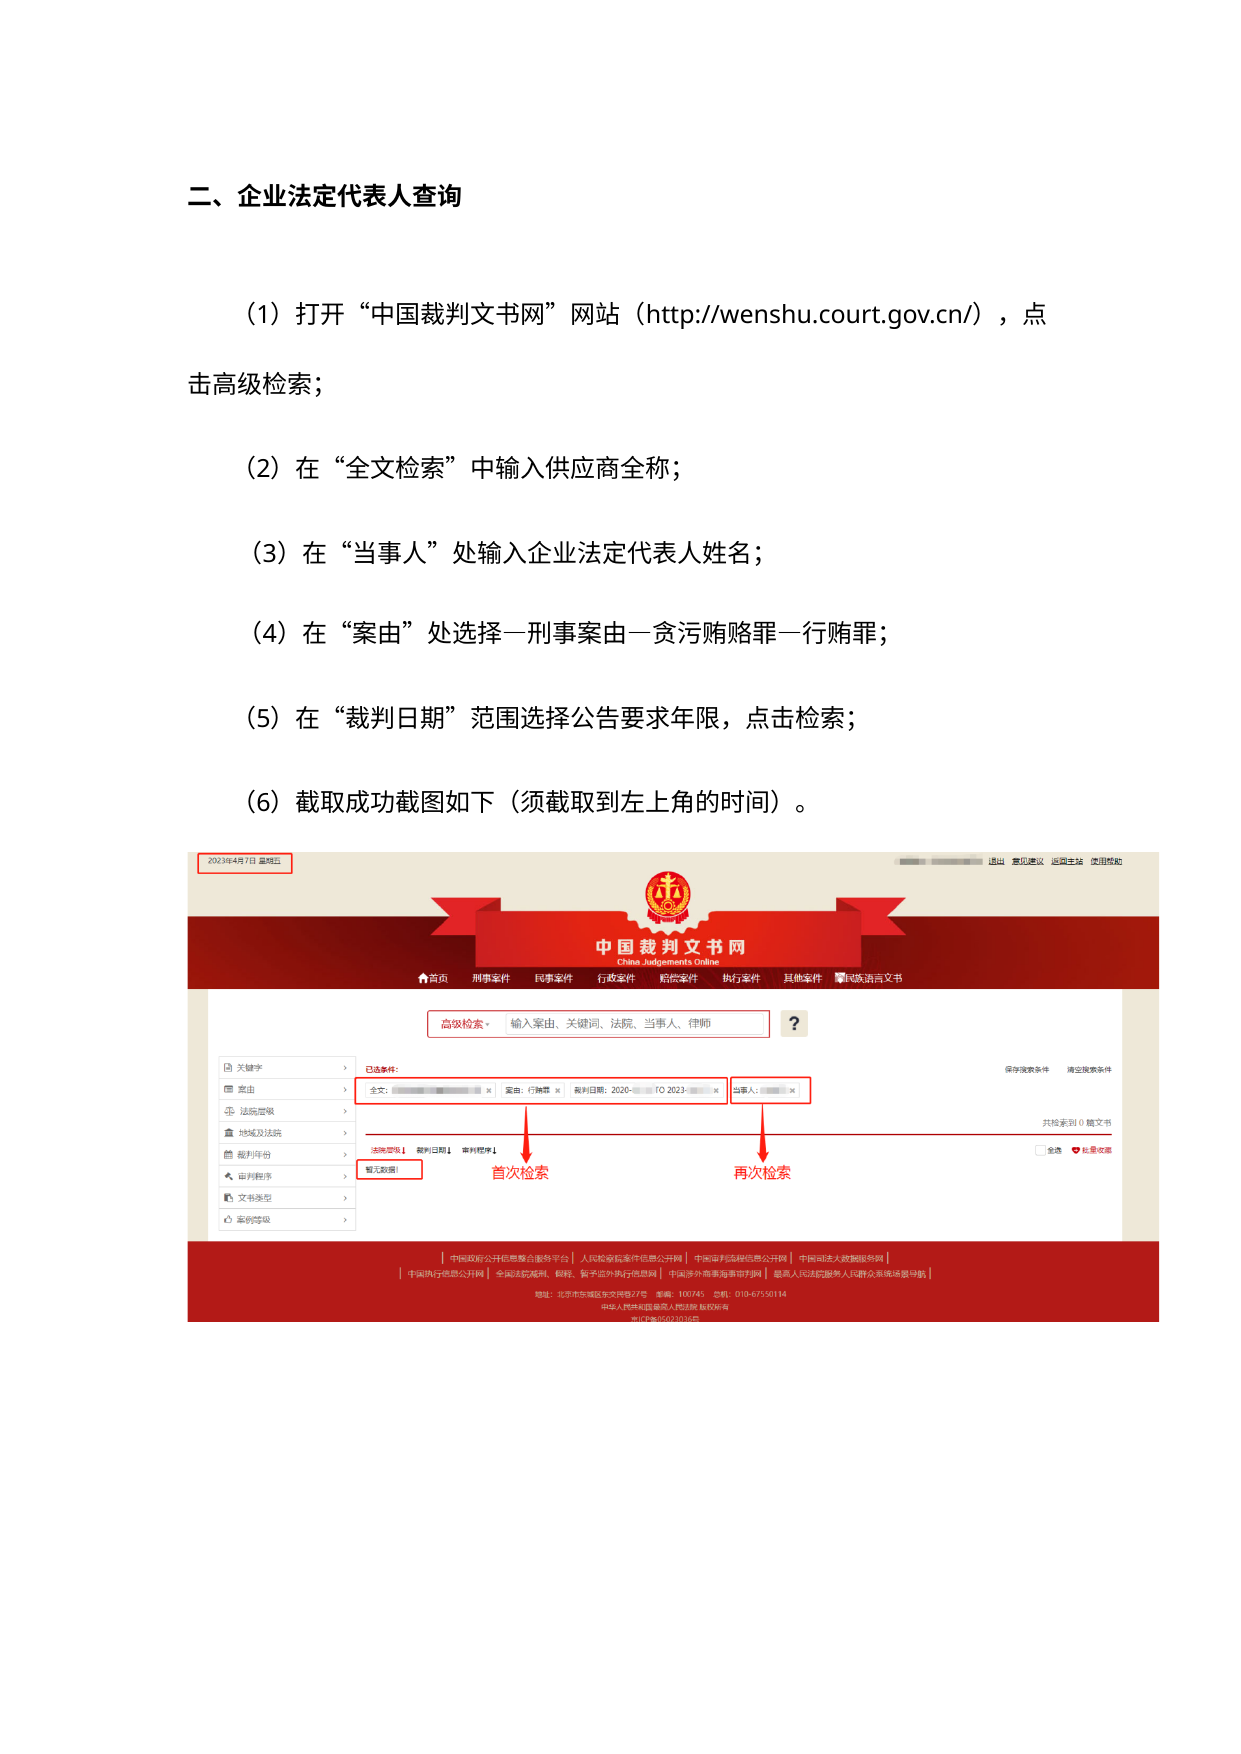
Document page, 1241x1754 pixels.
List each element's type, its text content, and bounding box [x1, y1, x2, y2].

text （1）打开“中国裁判文书网”网站（http://wenshu.court.gov.cn/），点击高级检索； [187, 280, 1053, 415]
text 二、企业法定代表人查询 [187, 162, 1053, 227]
text （6）截取成功截图如下（须截取到左上角的时间）。 [187, 768, 1053, 833]
picture [187, 852, 1160, 1322]
text （4）在“案由”处选择—刑事案由—贪污贿赂罪—行贿罪； [187, 599, 1053, 664]
text （2）在“全文检索”中输入供应商全称； [187, 434, 1053, 499]
text （3）在“当事人”处输入企业法定代表人姓名； [187, 519, 1053, 584]
text （5）在“裁判日期”范围选择公告要求年限，点击检索； [187, 684, 1053, 749]
